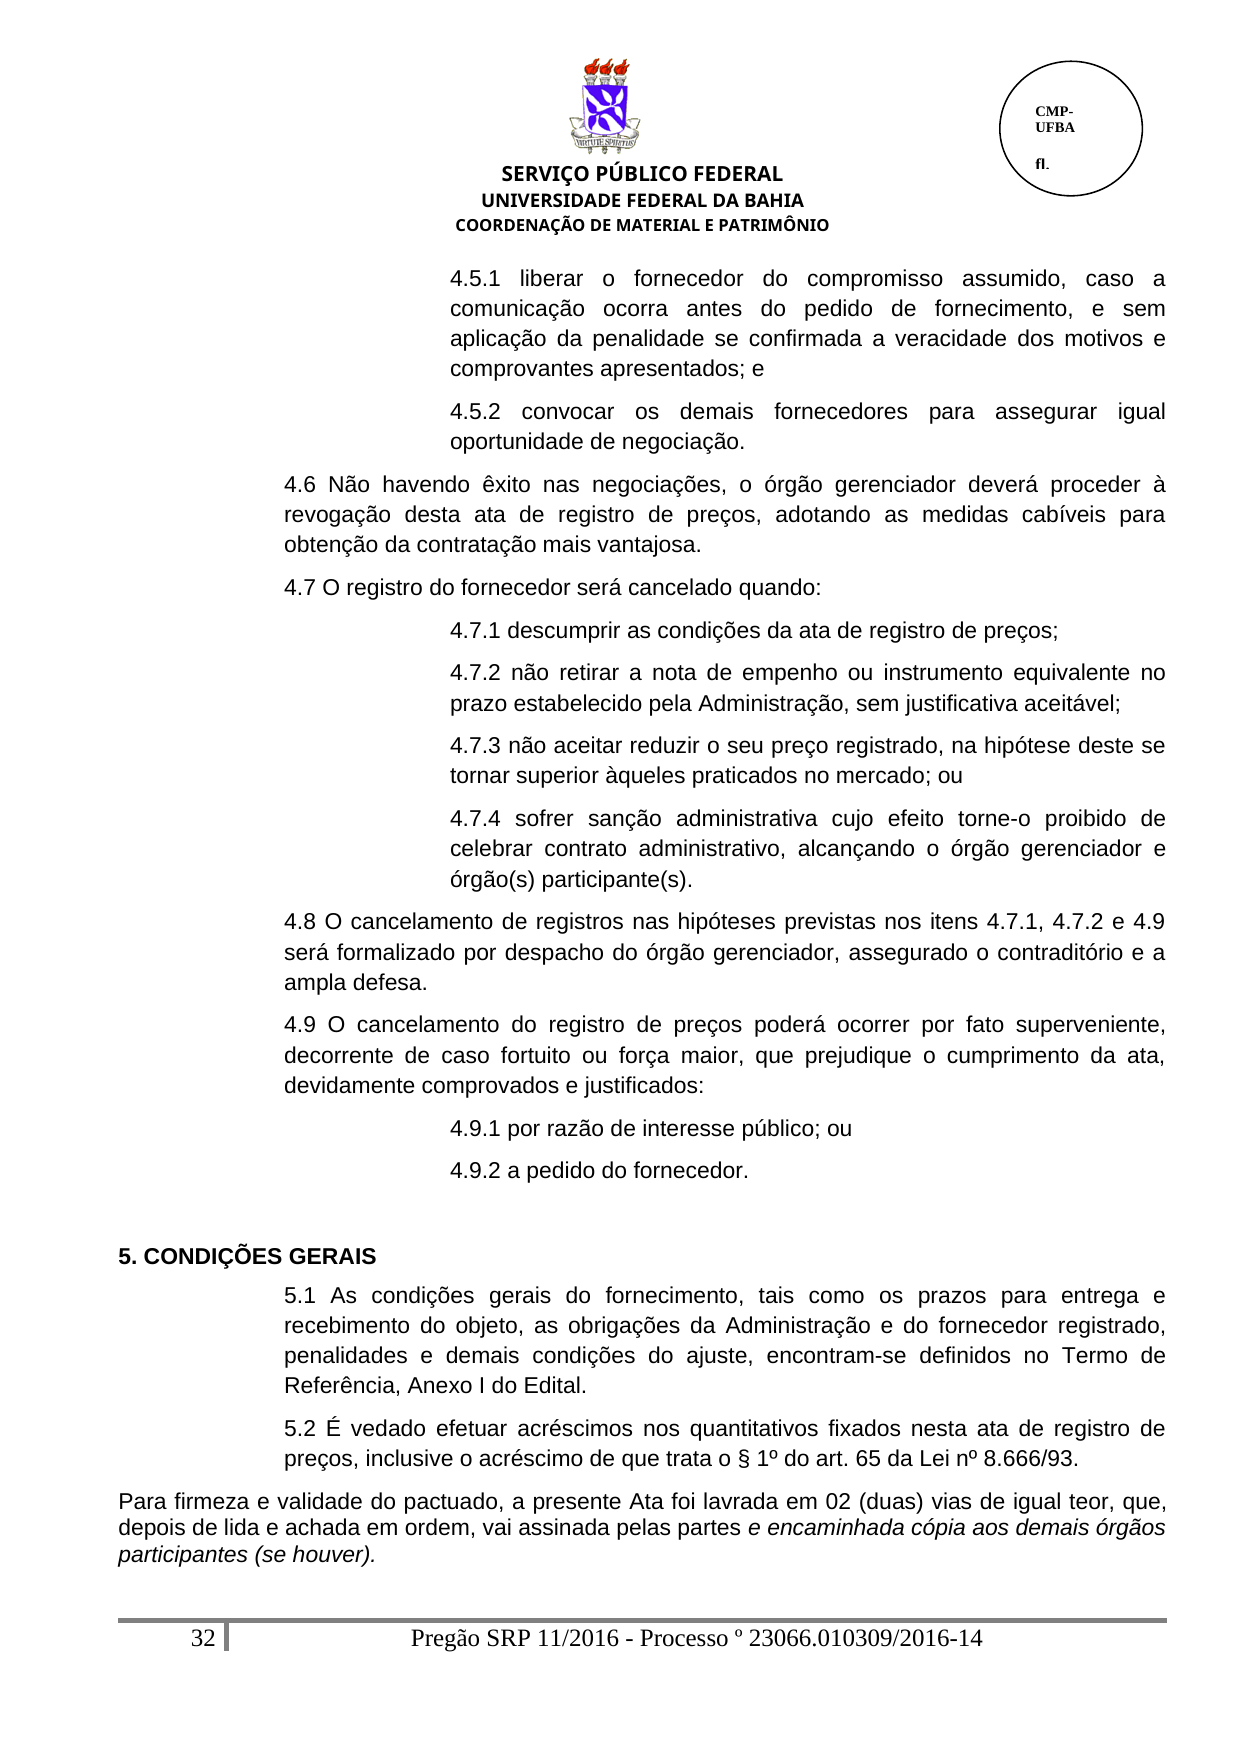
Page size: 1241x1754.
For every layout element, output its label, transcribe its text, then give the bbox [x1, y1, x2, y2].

text Para firmeza e validade do pactuado, a presente Ata foi lavrada em 02 (duas) vias de igual teor, que, depois de lida e achada em ordem, vai assinada pelas partes e encaminhada cópia aos demais órgãos participantes (se houver). [118, 1488, 1168, 1567]
text 4.7.3 não aceitar reduzir o seu preço registrado, na hipótese deste se tornar superior àqueles praticados no mercado; ou [450, 732, 1167, 789]
text 4.7.2 não retirar a nota de empenho ou instrumento equivalente no prazo estabelecido pela Administração, sem justificativa aceitável; [450, 659, 1167, 716]
text 5.2 É vedado efetuar acréscimos nos quantitativos fixados nesta ata de registro de preços, inclusive o acréscimo de que trata o § 1º do art. 65 da Lei nº 8.666/93. [284, 1415, 1167, 1471]
text 4.7.1 descumprir as condições da ata de registro de preços; [450, 617, 1167, 643]
text 4.5.1 liberar o fornecedor do compromisso assumido, caso a comunicação ocorra antes do pedido de fornecimento, e sem aplicação da penalidade se confirmada a veracidade dos motivos e comprovantes apresentados; e [450, 264, 1167, 382]
text 4.6 Não havendo êxito nas negociações, o órgão gerenciador deverá proceder à revogação desta ata de registro de preços, adotando as medidas cabíveis para obtenção da contratação mais vantajosa. [284, 471, 1167, 558]
text 4.7 O registro do fornecedor será cancelado quando: [284, 574, 1167, 600]
text 4.5.2 convocar os demais fornecedores para assegurar igual oportunidade de negociação. [450, 398, 1167, 454]
text 5. CONDIÇÕES GERAIS [118, 1243, 1167, 1269]
text 4.9 O cancelamento do registro de preços poderá ocorrer por fato superveniente, decorrente de caso fortuito ou força maior, que prejudique o cumprimento da ata, devidamente comprovados e justificados: [284, 1011, 1167, 1098]
text 4.7.4 sofrer sanção administrativa cujo efeito torne-o proibido de celebrar contrato administrativo, alcançando o órgão gerenciador e órgão(s) participante(s). [450, 805, 1167, 892]
text 5.1 As condições gerais do fornecimento, tais como os prazos para entrega e recebimento do objeto, as obrigações da Administração e do fornecedor registrado, penalidades e demais condições do ajuste, encontram-se definidos no Termo de Referência, Anexo I do Edital. [284, 1282, 1167, 1398]
text 4.9.1 por razão de interesse público; ou [450, 1114, 1167, 1141]
text 4.8 O cancelamento de registros nas hipóteses previstas nos itens 4.7.1, 4.7.2 e 4.9 será formalizado por despacho do órgão gerenciador, assegurado o contraditório e a ampla defesa. [284, 908, 1167, 995]
text 4.9.2 a pedido do fornecedor. [450, 1157, 1167, 1184]
picture [568, 56, 641, 156]
